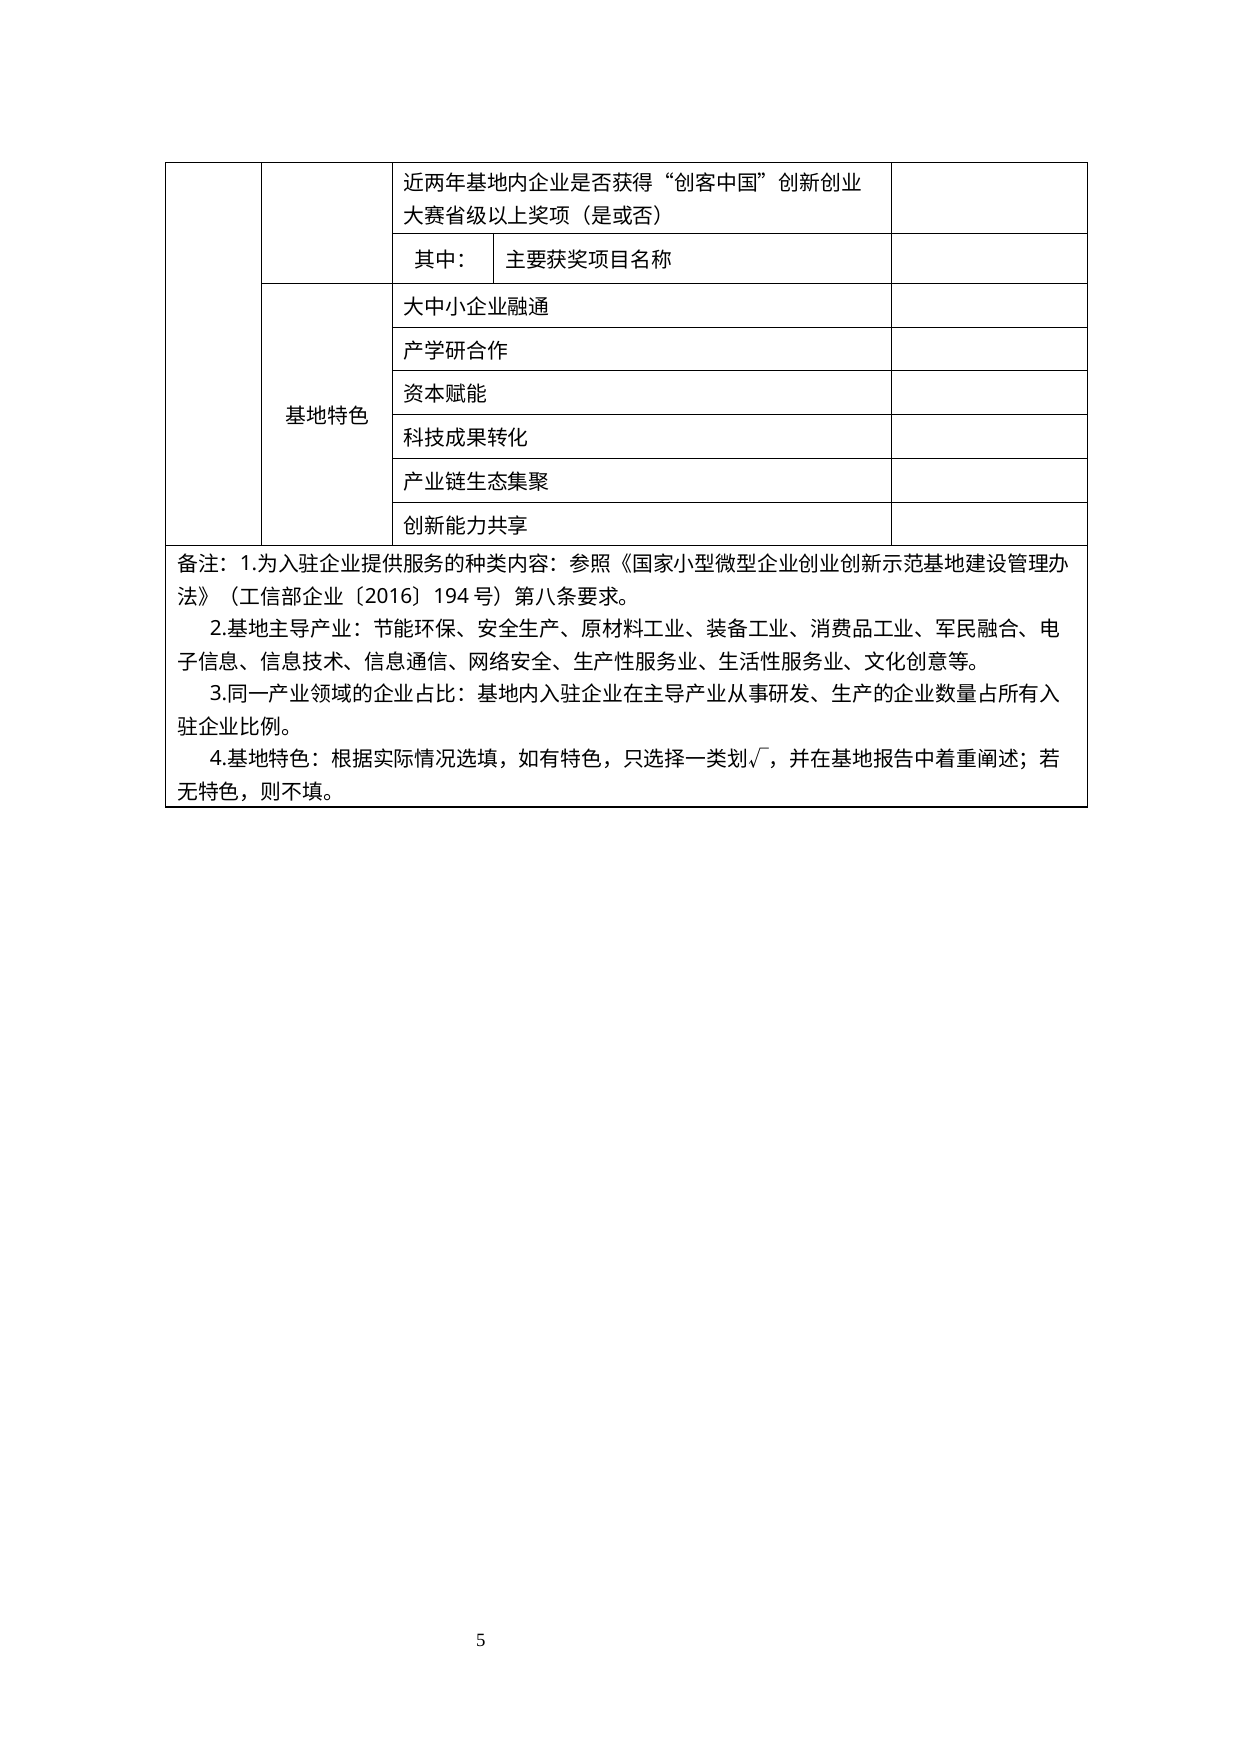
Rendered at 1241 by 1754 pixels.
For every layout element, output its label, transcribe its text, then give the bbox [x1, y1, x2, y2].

table_cell 其中： [393, 234, 493, 283]
table_cell [892, 371, 1087, 414]
table_cell [892, 284, 1087, 327]
table_cell 科技成果转化 [393, 415, 891, 458]
table_cell 创新能力共享 [393, 503, 891, 545]
table_cell [892, 234, 1087, 283]
table_cell 基地特色 [262, 284, 392, 545]
table_cell 大中小企业融通 [393, 284, 891, 327]
table_cell [892, 503, 1087, 545]
table_cell [892, 163, 1087, 233]
table_cell 资本赋能 [393, 371, 891, 414]
table_cell 主要获奖项目名称 [494, 234, 891, 283]
table_cell 近两年基地内企业是否获得“创客中国”创新创业大赛省级以上奖项（是或否） [393, 163, 891, 233]
table_cell [892, 328, 1087, 370]
table_cell [892, 415, 1087, 458]
table_cell 备注：1.为入驻企业提供服务的种类内容：参照《国家小型微型企业创业创新示范基地建设管理办法》（工信部企业〔2016〕194号）第八条要求。 2.基地主导产业：节能环保、安全生产、原材料工业、装备工业、消费品工业、军民融合、电子信息、信息技术、信息通信、网络安全、生产性服务业、生活性服务业、文化创意等。 3.同一产业领域的企业占比：基地内入驻企业在主导产业从事研发、生产的企业数量占所有入驻企业比例。 4.基地特色：根据实际情况选填，如有特色，只选择一类划√，并在基地报告中着重阐述；若无特色，则不填。 [166, 546, 1087, 806]
table_cell 产学研合作 [393, 328, 891, 370]
table_cell [892, 459, 1087, 502]
table_cell 产业链生态集聚 [393, 459, 891, 502]
